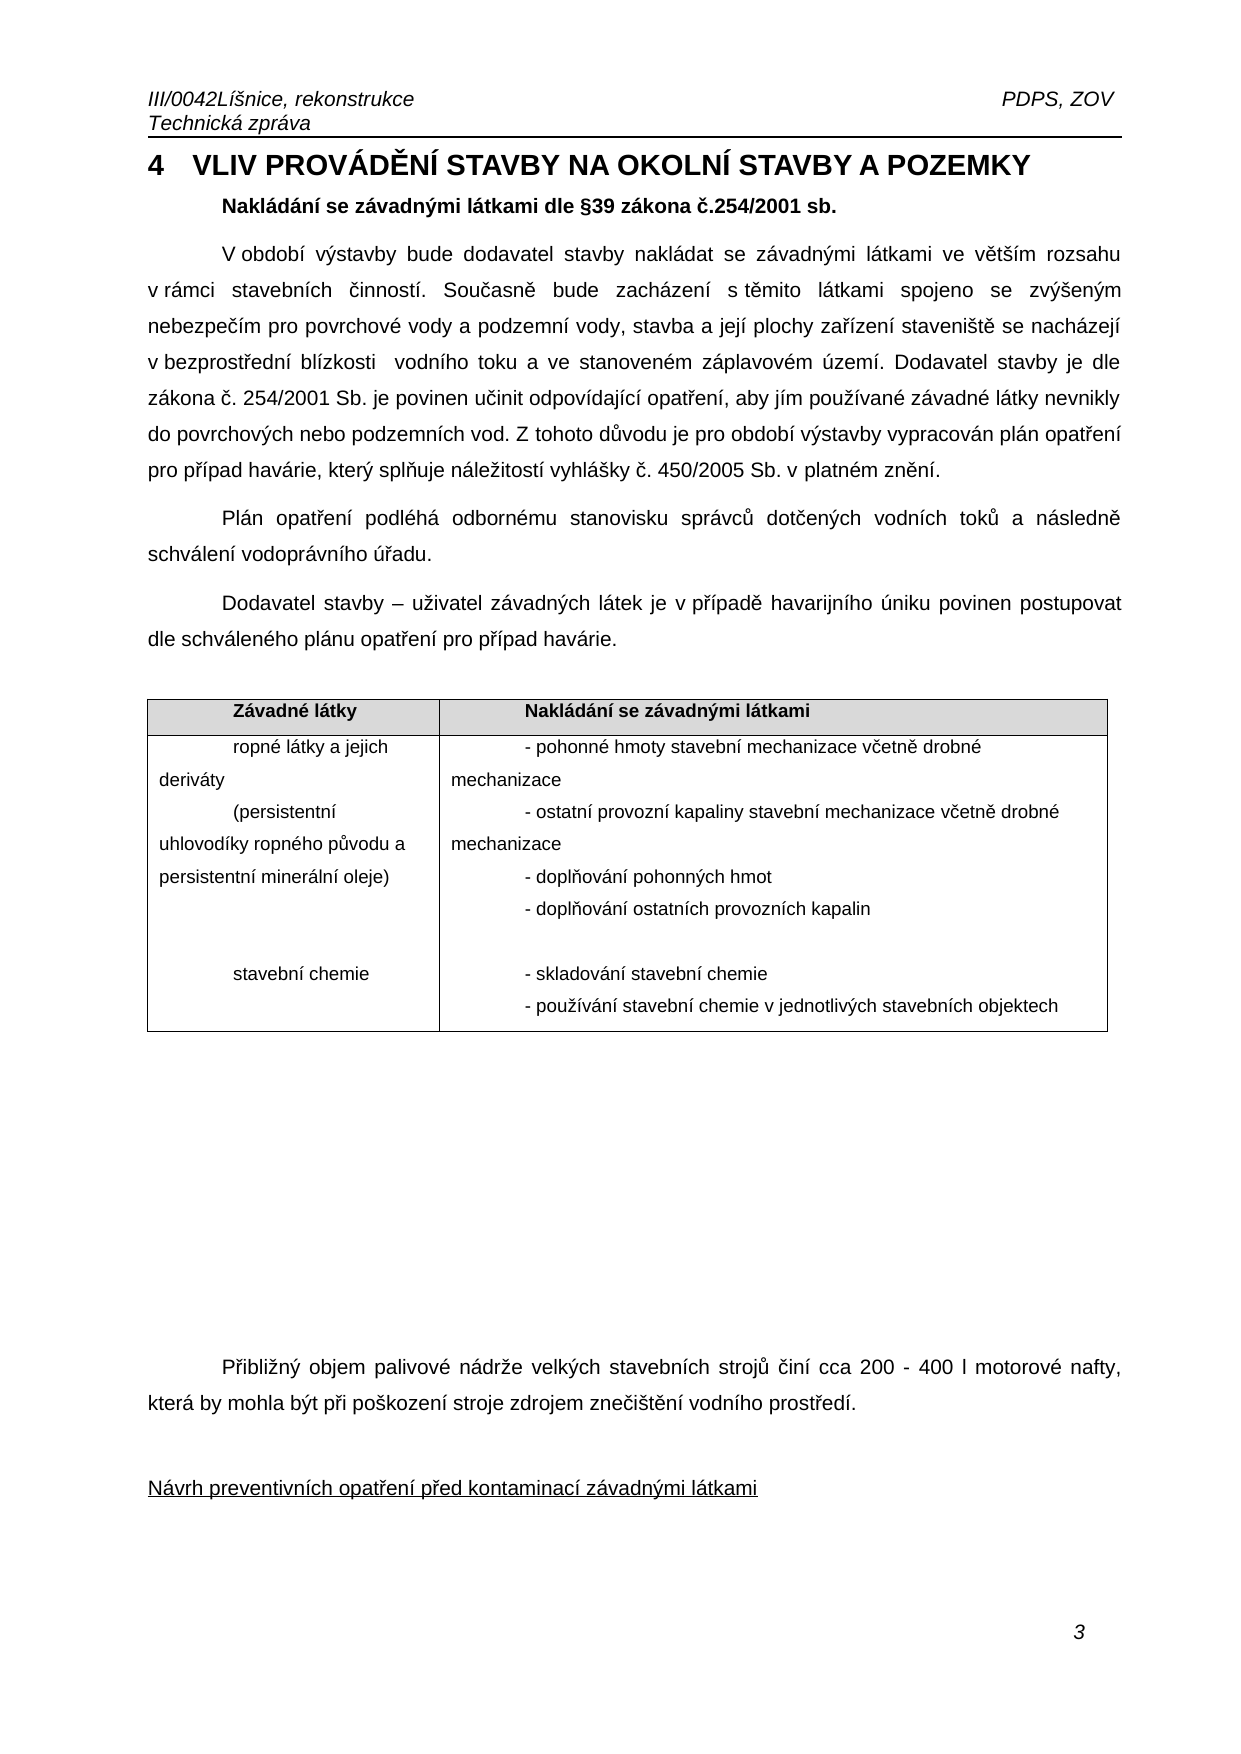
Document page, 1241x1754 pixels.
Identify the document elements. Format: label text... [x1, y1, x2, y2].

table_cell ropné látky a jejich deriváty (persistentní uhlovodíky ropného původu a persistentní minerální oleje) stavební chemie [148, 736, 439, 1031]
text Návrh preventivních opatření před kontaminací závadnými látkami [148, 1475, 1122, 1499]
text Dodavatel stavby – uživatel závadných látek je v případě havarijního úniku povinen postupovat dle schváleného plánu opatření pro případ havárie. [148, 591, 1122, 651]
table_header Nakládání se závadnými látkami [440, 700, 1107, 735]
text Nakládání se závadnými látkami dle §39 zákona č.254/2001 sb. [148, 194, 1122, 218]
text V období výstavby bude dodavatel stavby nakládat se závadnými látkami ve větším rozsahu v rámci stavebních činností. Současně bude zacházení s těmito látkami spojeno se zvýšeným nebezpečím pro povrchové vody a podzemní vody, stavba a její plochy zařízení staveniště se nacházejí v bezprostřední blízkosti vodního toku a ve stanoveném záplavovém území. Dodavatel stavby je dle zákona č. 254/2001 Sb. je povinen učinit odpovídající opatření, aby jím používané závadné látky nevnikly do povrchových nebo podzemních vod. Z tohoto důvodu je pro období výstavby vypracován plán opatření pro případ havárie, který splňuje náležitostí vyhlášky č. 450/2005 Sb. v platném znění. [148, 242, 1122, 482]
table_cell - pohonné hmoty stavební mechanizace včetně drobné mechanizace - ostatní provozní kapaliny stavební mechanizace včetně drobné mechanizace - doplňování pohonných hmot - doplňování ostatních provozních kapalin - skladování stavební chemie - používání stavební chemie v jednotlivých stavebních objektech [440, 736, 1107, 1031]
subtitle Vliv provádění stavby na okolní stavby a pozemky [148, 148, 1122, 181]
text Přibližný objem palivové nádrže velkých stavebních strojů činí cca 200 - 400 l motorové nafty, která by mohla být při poškození stroje zdrojem znečištění vodního prostředí. [148, 1355, 1122, 1415]
table_header Závadné látky [148, 700, 439, 735]
text Plán opatření podléhá odbornému stanovisku správců dotčených vodních toků a následně schválení vodoprávního úřadu. [148, 506, 1122, 566]
